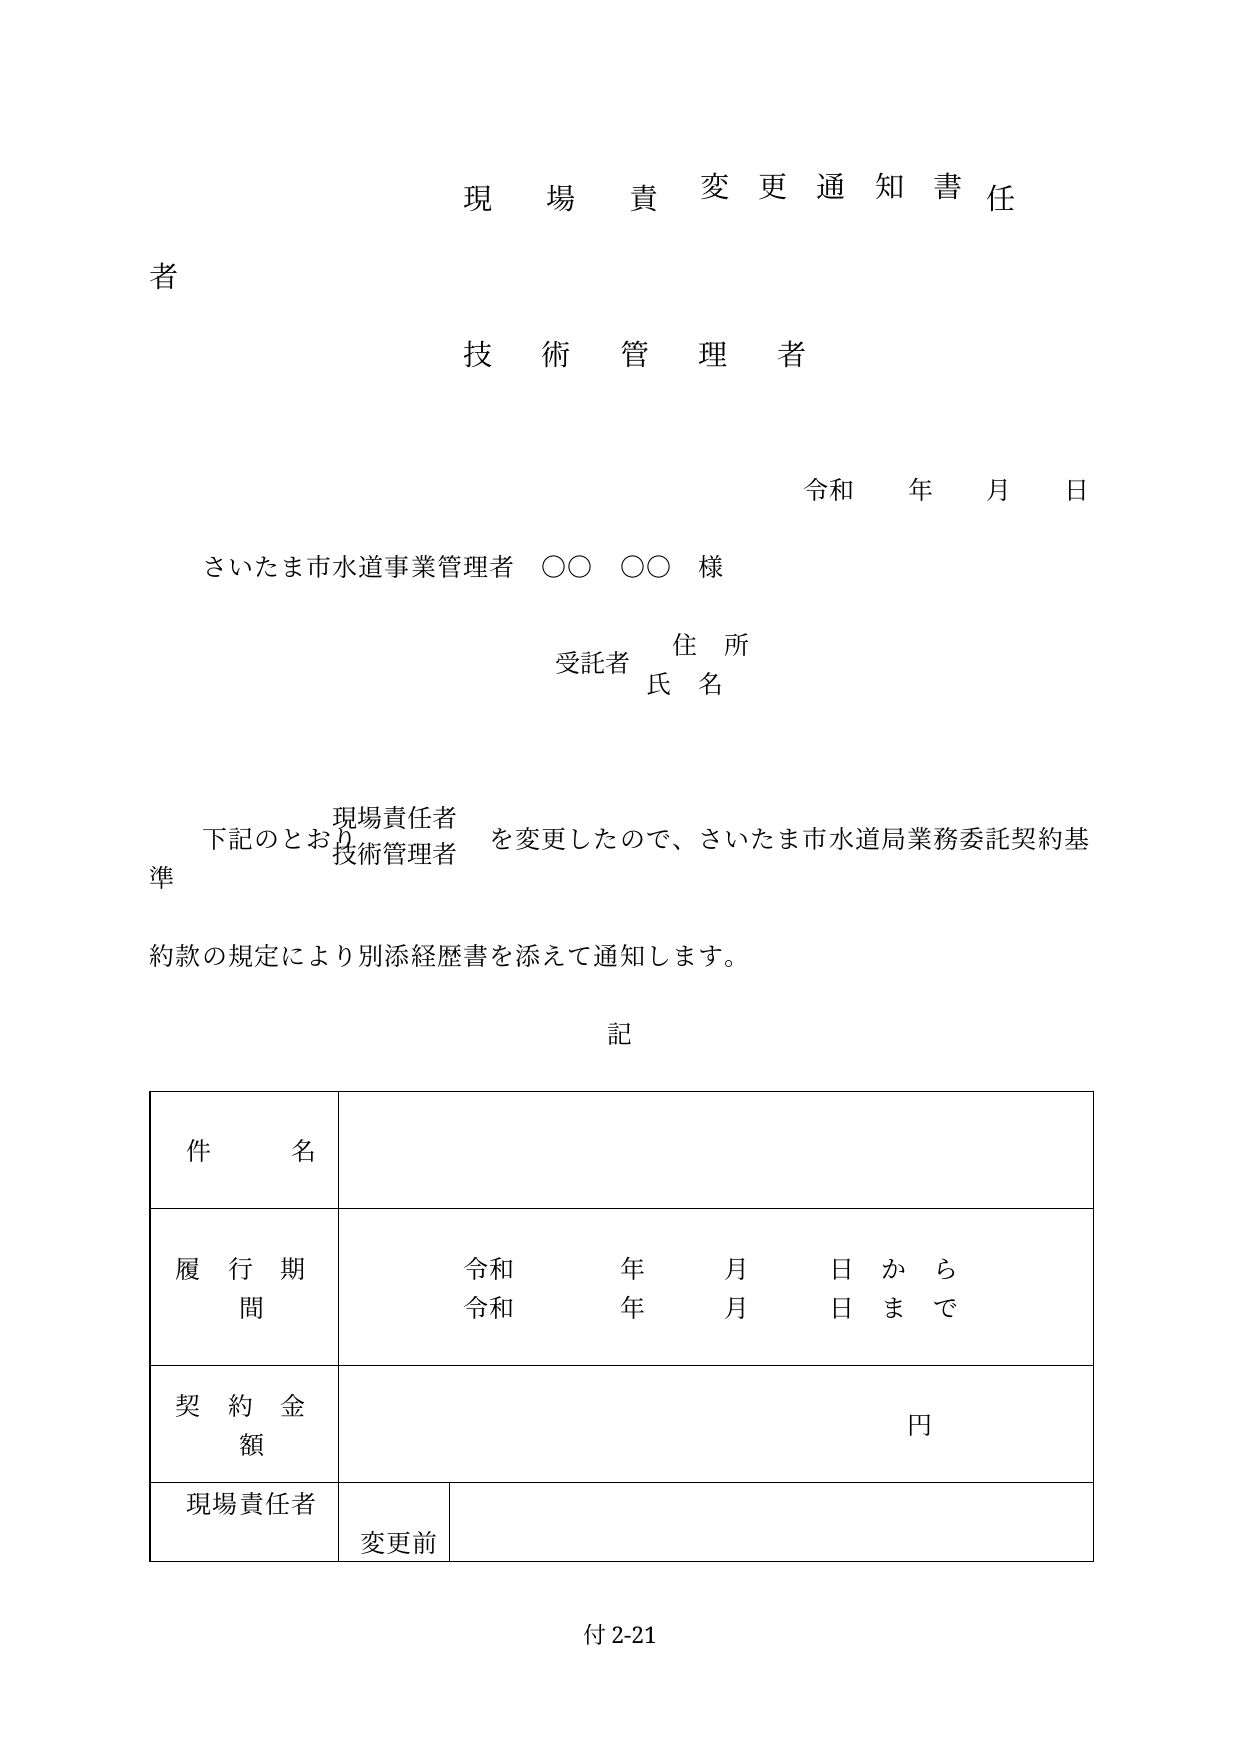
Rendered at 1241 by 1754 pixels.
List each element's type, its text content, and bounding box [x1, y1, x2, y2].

table_header [339, 1092, 1093, 1208]
table_cell 円 [339, 1366, 1093, 1482]
table_cell 履行期間 [151, 1209, 338, 1365]
table_cell 現場責任者 [151, 1483, 338, 1561]
text 氏 名 [202, 663, 1091, 702]
table_header 件 名 [151, 1092, 338, 1208]
text さいたま市水道事業管理者 〇〇 〇〇 様 [149, 547, 1091, 586]
table_cell 契約金額 [151, 1366, 338, 1482]
text 住 所 [202, 624, 1091, 663]
subtitle 記 [149, 1013, 1091, 1052]
text 現 場 責 任 者 [149, 158, 1091, 313]
text 令和 年 月 日 [149, 469, 1091, 508]
table_cell [450, 1483, 1093, 1561]
text 下記のとおり を変更したので、さいたま市水道局業務委託契約基準 [149, 819, 1091, 896]
table_cell 令和 年 月 日 か ら 令和 年 月 日 ま で [339, 1209, 1093, 1365]
table_cell 変更前 [339, 1483, 449, 1561]
text 変 更 通 知 書 [700, 164, 962, 206]
text 技 術 管 理 者 [149, 313, 1091, 391]
text 約款の規定により別添経歴書を添えて通知します。 [149, 935, 1091, 974]
